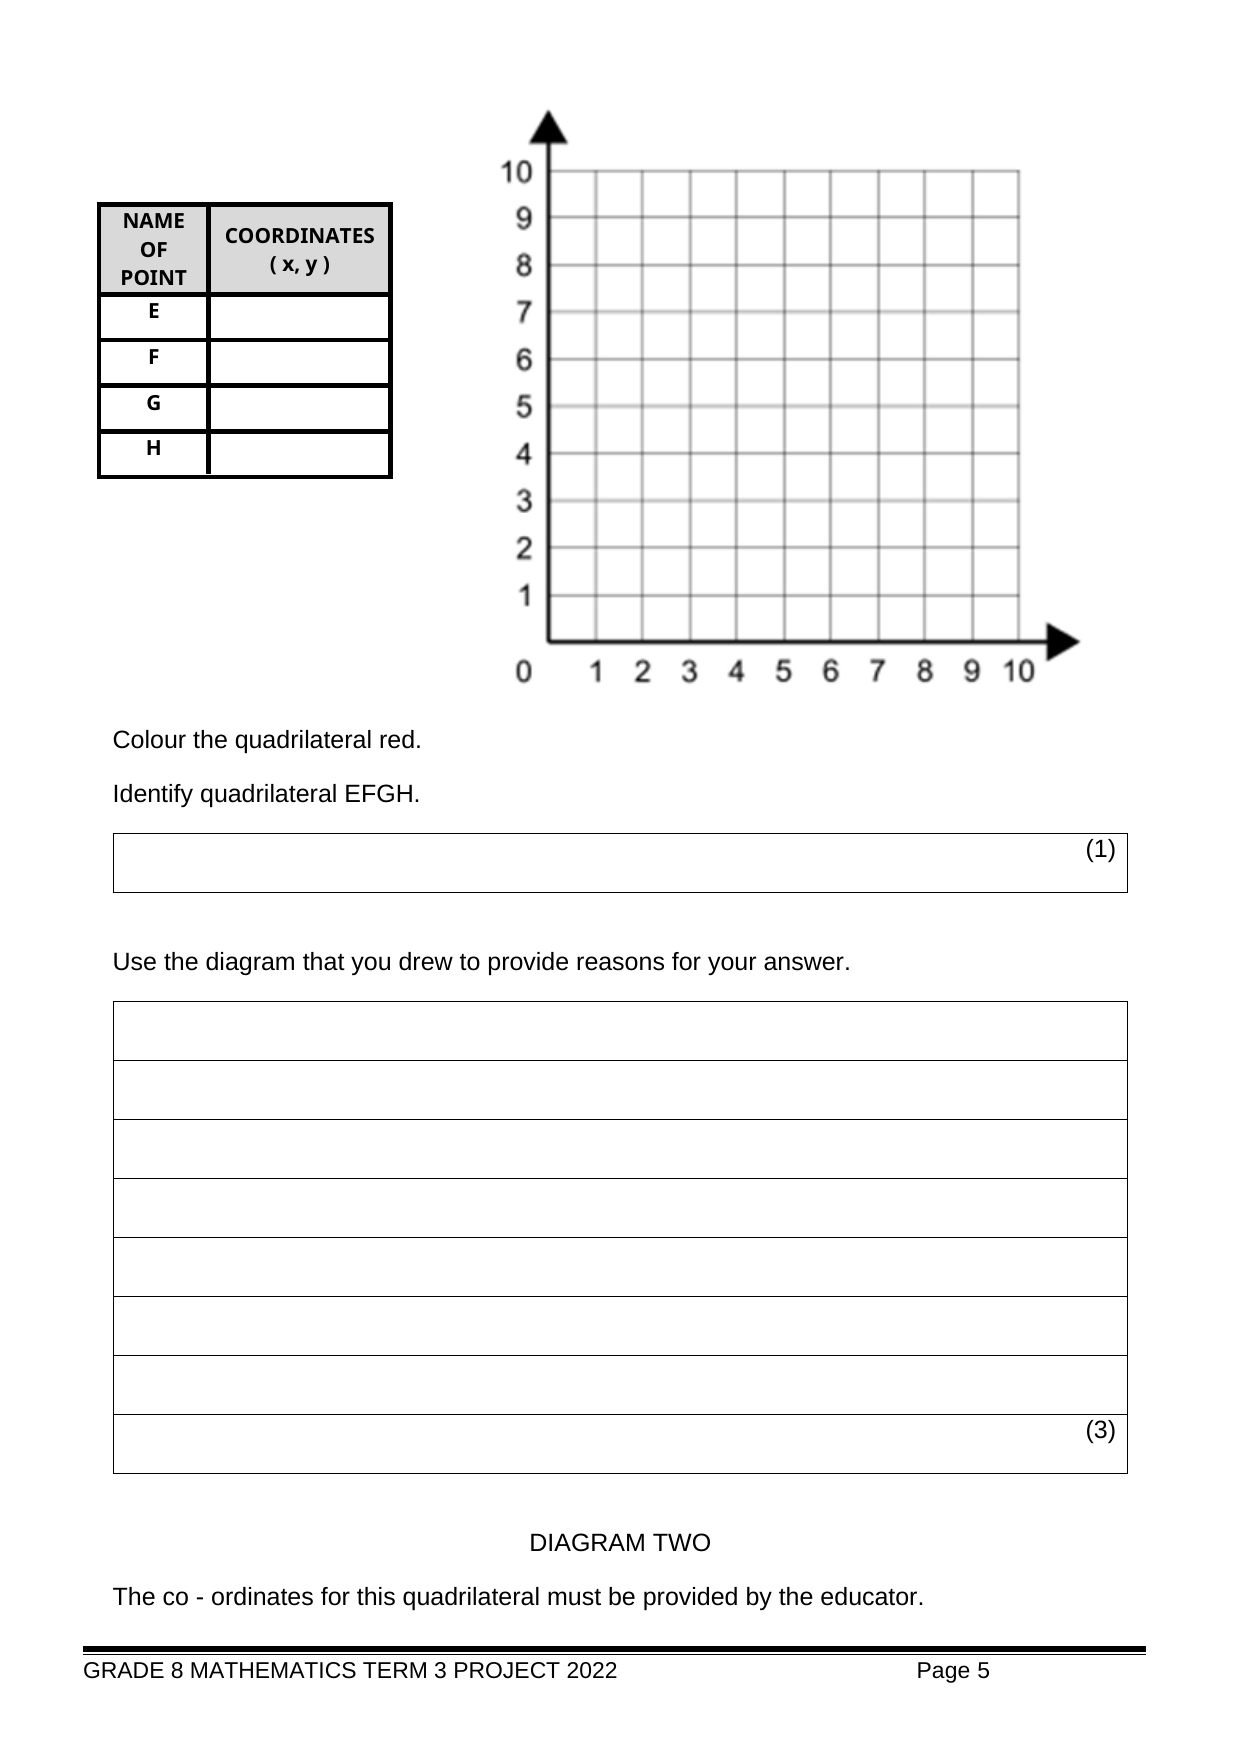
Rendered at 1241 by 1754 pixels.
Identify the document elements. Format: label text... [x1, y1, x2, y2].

table_header [114, 1002, 1127, 1060]
text DIAGRAM TWO [112, 1528, 1128, 1557]
table_cell [114, 1238, 1127, 1296]
table_cell [114, 1120, 1127, 1178]
table_cell [114, 1297, 1127, 1355]
table_cell [211, 388, 388, 429]
table_cell (3) [114, 1415, 1127, 1473]
table_cell [211, 297, 388, 338]
table_cell E [101, 297, 206, 338]
table_cell [211, 434, 388, 474]
table_header COORDINATES ( x, y ) [211, 207, 388, 292]
table_cell G [101, 388, 206, 429]
table_cell [114, 1061, 1127, 1119]
text The co - ordinates for this quadrilateral must be provided by the educator. [112, 1582, 1128, 1611]
text Colour the quadrilateral red. [112, 725, 1128, 754]
text Identify quadrilateral EFGH. [112, 779, 1128, 808]
table_cell [114, 1356, 1127, 1414]
table_cell H [101, 434, 206, 474]
picture [491, 101, 1089, 701]
table_cell F [101, 342, 206, 383]
table_cell [211, 342, 388, 383]
table_header (1) [114, 834, 1127, 892]
table_cell [114, 1179, 1127, 1237]
text Use the diagram that you drew to provide reasons for your answer. [112, 947, 1128, 976]
table_header NAME OF POINT [101, 207, 206, 292]
